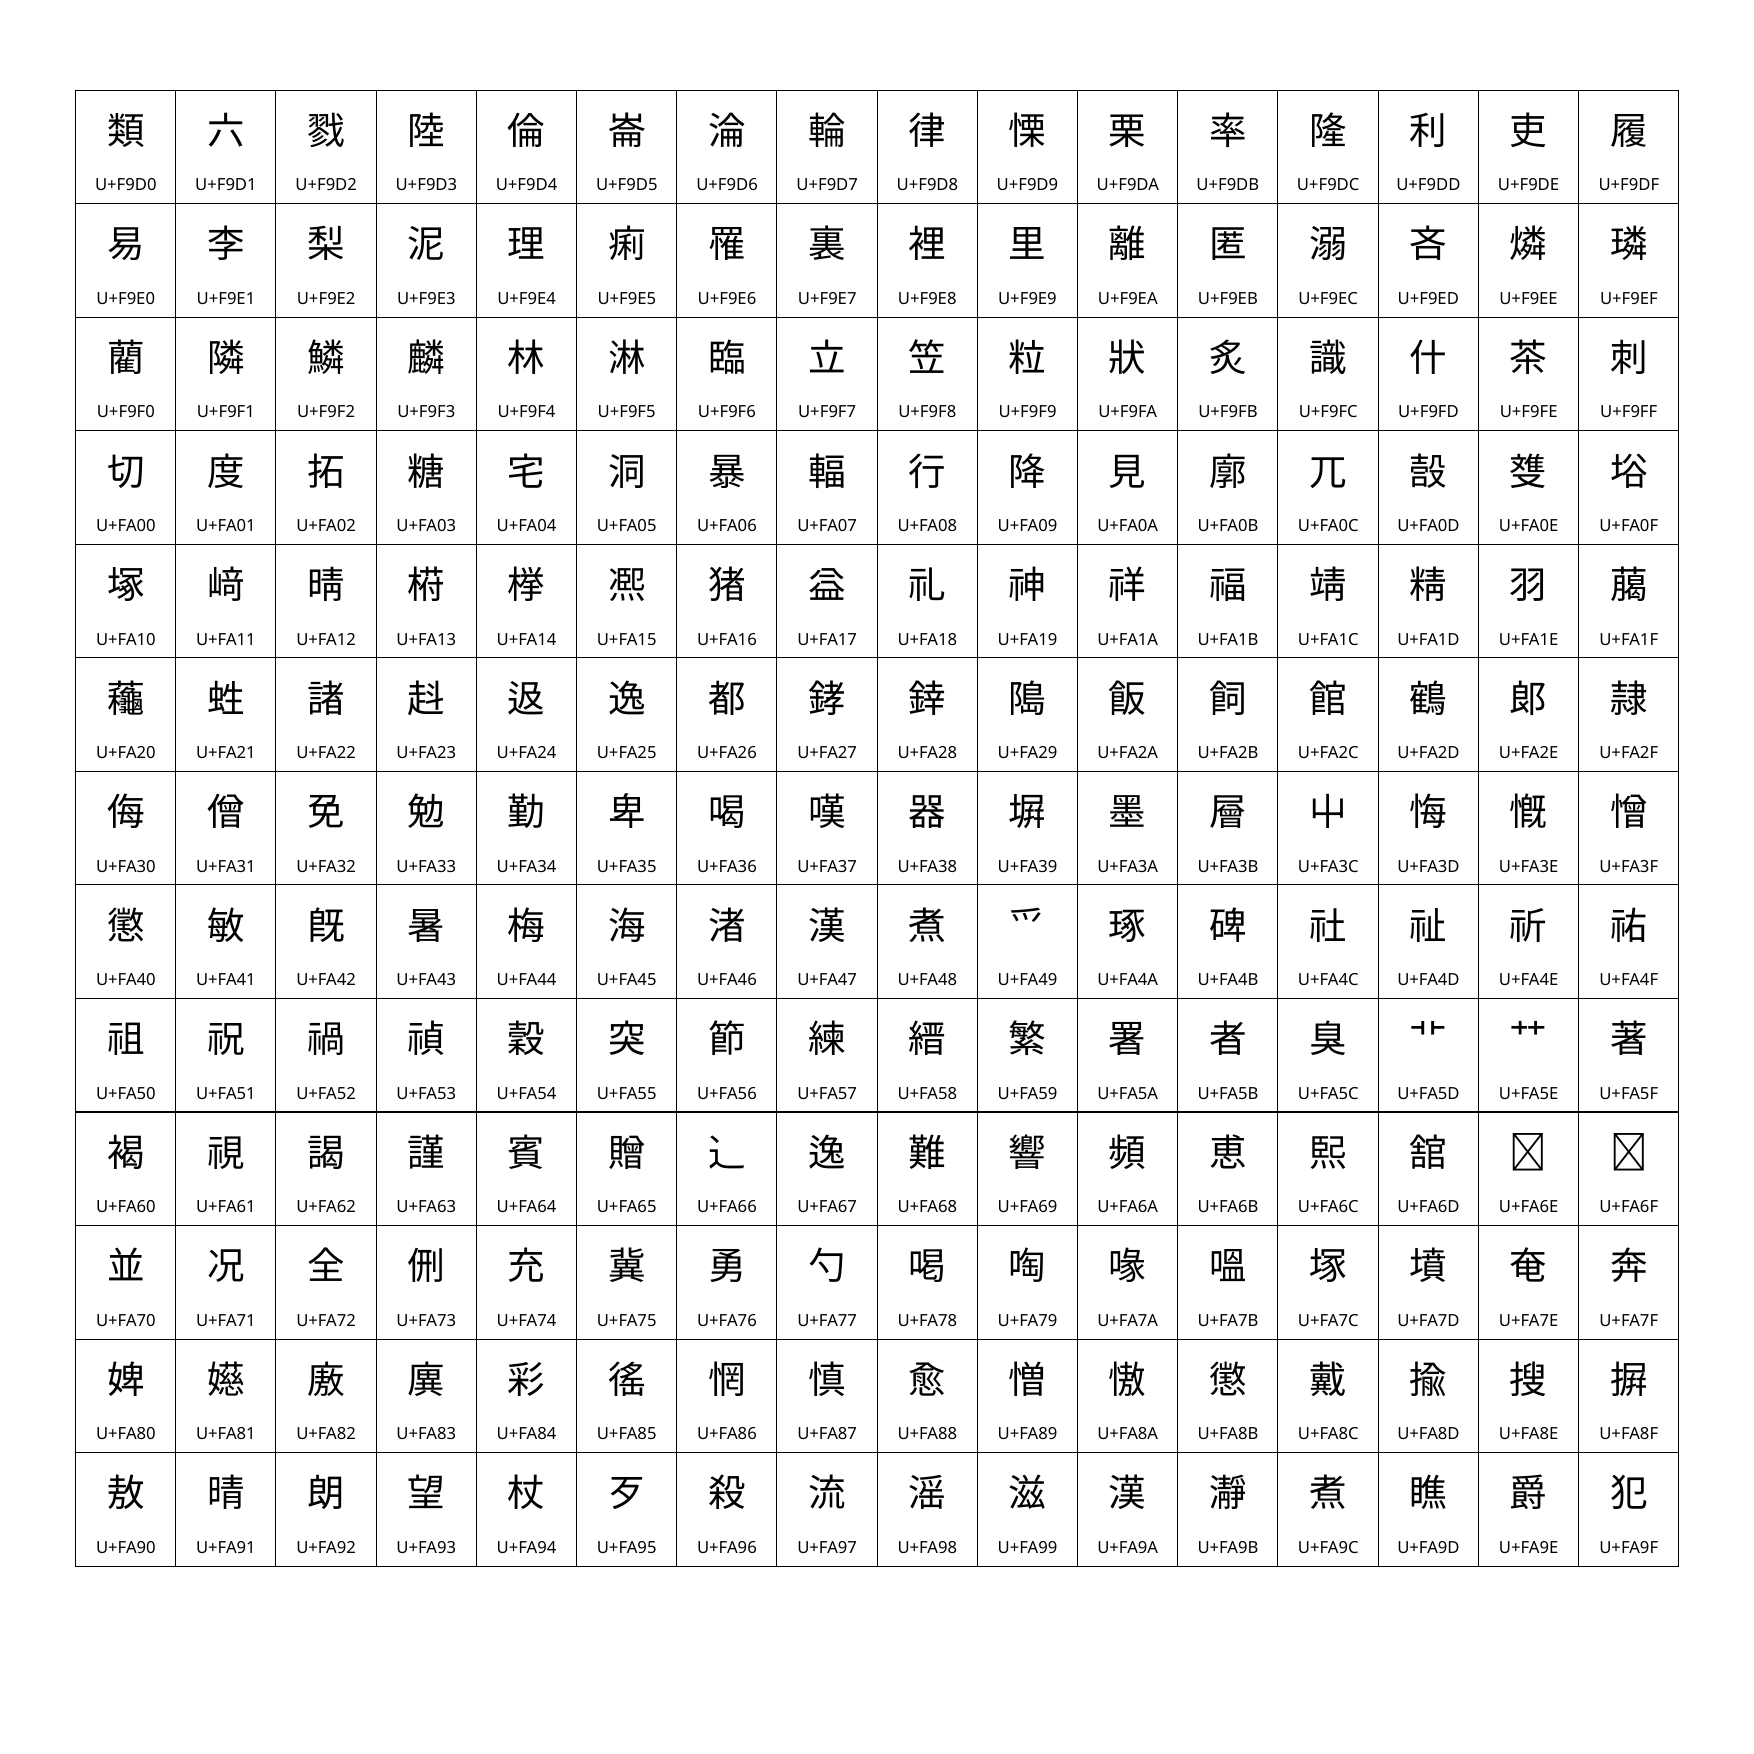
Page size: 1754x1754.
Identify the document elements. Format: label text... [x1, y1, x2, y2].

table_cell 層 U+FA3B [1178, 772, 1277, 884]
table_cell 﨎 U+FA0E [1479, 431, 1578, 544]
table_cell 輪 U+F9D7 [777, 91, 877, 203]
table_cell 殺 U+FA96 [677, 1453, 776, 1566]
table_cell 神 U+FA19 [978, 545, 1077, 657]
table_cell 謁 U+FA62 [276, 1113, 376, 1225]
table_cell 履 U+F9DF [1579, 91, 1678, 203]
table_cell 廙 U+FA83 [377, 1340, 476, 1452]
table_cell 懲 U+FA8B [1178, 1340, 1277, 1452]
table_cell 喝 U+FA78 [878, 1226, 977, 1338]
table_cell 愈 U+FA88 [878, 1340, 977, 1452]
table_cell 賓 U+FA64 [477, 1113, 576, 1225]
table_cell 輻 U+FA07 [777, 431, 877, 544]
table_cell 廓 U+FA0B [1178, 431, 1277, 544]
table_cell 辶 U+FA66 [677, 1113, 776, 1225]
table_cell 廒 U+FA82 [276, 1340, 376, 1452]
table_cell 惘 U+FA86 [677, 1340, 776, 1452]
table_cell 粒 U+F9F9 [978, 318, 1077, 430]
table_cell 祈 U+FA4E [1479, 885, 1578, 998]
table_cell 繁 U+FA59 [978, 999, 1077, 1111]
table_cell 罹 U+F9E6 [677, 204, 776, 317]
table_cell 靖 U+FA1C [1278, 545, 1378, 657]
table_cell 爵 U+FA9E [1479, 1453, 1578, 1566]
table_cell 淋 U+F9F5 [577, 318, 676, 430]
table_cell 塀 U+FA39 [978, 772, 1077, 884]
table_cell 全 U+FA72 [276, 1226, 376, 1338]
table_cell 什 U+F9FD [1379, 318, 1478, 430]
table_cell 揄 U+FA8D [1379, 1340, 1478, 1452]
table_cell 慄 U+F9D9 [978, 91, 1077, 203]
table_cell 杖 U+FA94 [477, 1453, 576, 1566]
table_cell 福 U+FA1B [1178, 545, 1277, 657]
table_cell 燐 U+F9EE [1479, 204, 1578, 317]
table_cell 笠 U+F9F8 [878, 318, 977, 430]
table_cell 蘒 U+FA20 [76, 658, 175, 771]
table_cell 漢 U+FA9A [1078, 1453, 1177, 1566]
table_cell 晴 U+FA91 [176, 1453, 275, 1566]
table_cell 海 U+FA45 [577, 885, 676, 998]
table_cell 逸 U+FA25 [577, 658, 676, 771]
table_cell 塚 U+FA7C [1278, 1226, 1378, 1338]
table_cell 洞 U+FA05 [577, 431, 676, 544]
table_cell 降 U+FA09 [978, 431, 1077, 544]
table_cell 祝 U+FA51 [176, 999, 275, 1111]
table_cell 嗀 U+FA0D [1379, 431, 1478, 544]
table_cell 響 U+FA69 [978, 1113, 1077, 1225]
table_cell 都 U+FA26 [677, 658, 776, 771]
table_cell 離 U+F9EA [1078, 204, 1177, 317]
table_cell 敏 U+FA41 [176, 885, 275, 998]
table_cell 侀 U+FA73 [377, 1226, 476, 1338]
table_cell 搜 U+FA8E [1479, 1340, 1578, 1452]
table_cell 度 U+FA01 [176, 431, 275, 544]
table_cell 渚 U+FA46 [677, 885, 776, 998]
table_cell 﩮 U+FA6E [1479, 1113, 1578, 1225]
table_cell 敖 U+FA90 [76, 1453, 175, 1566]
table_cell 謹 U+FA63 [377, 1113, 476, 1225]
table_cell 墳 U+FA7D [1379, 1226, 1478, 1338]
table_cell 館 U+FA2C [1278, 658, 1378, 771]
table_cell 練 U+FA57 [777, 999, 877, 1111]
table_cell 嗢 U+FA7B [1178, 1226, 1277, 1338]
table_cell 穀 U+FA54 [477, 999, 576, 1111]
table_cell 臨 U+F9F6 [677, 318, 776, 430]
table_cell 煮 U+FA48 [878, 885, 977, 998]
table_cell 婢 U+FA80 [76, 1340, 175, 1452]
table_cell 碑 U+FA4B [1178, 885, 1277, 998]
table_cell 諸 U+FA22 [276, 658, 376, 771]
table_cell 晴 U+FA12 [276, 545, 376, 657]
table_cell 梅 U+FA44 [477, 885, 576, 998]
table_cell 充 U+FA74 [477, 1226, 576, 1338]
table_cell 慎 U+FA87 [777, 1340, 877, 1452]
table_cell 兀 U+FA0C [1278, 431, 1378, 544]
table_cell 猪 U+FA16 [677, 545, 776, 657]
table_cell 裏 U+F9E7 [777, 204, 877, 317]
table_cell 臭 U+FA5C [1278, 999, 1378, 1111]
table_cell 﨓 U+FA13 [377, 545, 476, 657]
table_cell 啕 U+FA79 [978, 1226, 1077, 1338]
table_cell 陸 U+F9D3 [377, 91, 476, 203]
table_cell 宅 U+FA04 [477, 431, 576, 544]
table_cell 隆 U+F9DC [1278, 91, 1378, 203]
table_cell 望 U+FA93 [377, 1453, 476, 1566]
table_cell 滋 U+FA99 [978, 1453, 1077, 1566]
table_cell 煮 U+FA9C [1278, 1453, 1378, 1566]
table_cell 﨔 U+FA14 [477, 545, 576, 657]
table_cell 免 U+FA32 [276, 772, 376, 884]
table_cell 見 U+FA0A [1078, 431, 1177, 544]
table_cell 塚 U+FA10 [76, 545, 175, 657]
table_cell 卑 U+FA35 [577, 772, 676, 884]
table_cell 難 U+FA68 [878, 1113, 977, 1225]
table_cell 吝 U+F9ED [1379, 204, 1478, 317]
table_cell 視 U+FA61 [176, 1113, 275, 1225]
table_cell 勇 U+FA76 [677, 1226, 776, 1338]
table_cell 暴 U+FA06 [677, 431, 776, 544]
table_cell 倫 U+F9D4 [477, 91, 576, 203]
table_cell 易 U+F9E0 [76, 204, 175, 317]
table_cell 嬨 U+FA81 [176, 1340, 275, 1452]
table_cell 恵 U+FA6B [1178, 1113, 1277, 1225]
table_cell 嘆 U+FA37 [777, 772, 877, 884]
table_cell 署 U+FA5A [1078, 999, 1177, 1111]
table_cell 隣 U+F9F1 [176, 318, 275, 430]
table_cell 郞 U+FA2E [1479, 658, 1578, 771]
table_cell 類 U+F9D0 [76, 91, 175, 203]
table_cell 﨡 U+FA21 [176, 658, 275, 771]
table_cell 琢 U+FA4A [1078, 885, 1177, 998]
table_cell 李 U+F9E1 [176, 204, 275, 317]
table_cell 﨩 U+FA29 [978, 658, 1077, 771]
table_cell 糖 U+FA03 [377, 431, 476, 544]
table_cell 戴 U+FA8C [1278, 1340, 1378, 1452]
table_cell 精 U+FA1D [1379, 545, 1478, 657]
table_cell 立 U+F9F7 [777, 318, 877, 430]
table_cell 侮 U+FA30 [76, 772, 175, 884]
table_cell 璘 U+F9EF [1579, 204, 1678, 317]
table_cell 奄 U+FA7E [1479, 1226, 1578, 1338]
table_cell 慨 U+FA3E [1479, 772, 1578, 884]
table_cell 喝 U+FA36 [677, 772, 776, 884]
table_cell 鱗 U+F9F2 [276, 318, 376, 430]
table_cell 縉 U+FA58 [878, 999, 977, 1111]
table_cell 勺 U+FA77 [777, 1226, 877, 1338]
table_cell 况 U+FA71 [176, 1226, 275, 1338]
table_cell 羽 U+FA1E [1479, 545, 1578, 657]
table_cell 泥 U+F9E3 [377, 204, 476, 317]
table_cell 炙 U+F9FB [1178, 318, 1277, 430]
table_cell 﨨 U+FA28 [878, 658, 977, 771]
table_cell 﨏 U+FA0F [1579, 431, 1678, 544]
table_cell 爫 U+FA49 [978, 885, 1077, 998]
table_cell 﨣 U+FA23 [377, 658, 476, 771]
table_cell 社 U+FA4C [1278, 885, 1378, 998]
table_cell 逸 U+FA67 [777, 1113, 877, 1225]
table_cell 﨤 U+FA24 [477, 658, 576, 771]
table_cell 﨧 U+FA27 [777, 658, 877, 771]
table_cell 藺 U+F9F0 [76, 318, 175, 430]
table_cell 朗 U+FA92 [276, 1453, 376, 1566]
table_cell 行 U+FA08 [878, 431, 977, 544]
table_cell 彩 U+FA84 [477, 1340, 576, 1452]
table_cell 漢 U+FA47 [777, 885, 877, 998]
table_cell 刺 U+F9FF [1579, 318, 1678, 430]
table_cell 者 U+FA5B [1178, 999, 1277, 1111]
table_cell 痢 U+F9E5 [577, 204, 676, 317]
table_cell 暑 U+FA43 [377, 885, 476, 998]
table_cell 屮 U+FA3C [1278, 772, 1378, 884]
table_cell 贈 U+FA65 [577, 1113, 676, 1225]
table_cell 利 U+F9DD [1379, 91, 1478, 203]
table_cell 祐 U+FA4F [1579, 885, 1678, 998]
table_cell 吏 U+F9DE [1479, 91, 1578, 203]
table_cell 﨟 U+FA1F [1579, 545, 1678, 657]
table_cell 突 U+FA55 [577, 999, 676, 1111]
table_cell 憎 U+FA89 [978, 1340, 1077, 1452]
table_cell 墨 U+FA3A [1078, 772, 1177, 884]
table_cell 憎 U+FA3F [1579, 772, 1678, 884]
table_cell 祥 U+FA1A [1078, 545, 1177, 657]
table_cell 艹 U+FA5D [1379, 999, 1478, 1111]
table_cell 歹 U+FA95 [577, 1453, 676, 1566]
table_cell 凞 U+FA15 [577, 545, 676, 657]
table_cell 悔 U+FA3D [1379, 772, 1478, 884]
table_cell 舘 U+FA6D [1379, 1113, 1478, 1225]
table_cell 飼 U+FA2B [1178, 658, 1277, 771]
table_cell 裡 U+F9E8 [878, 204, 977, 317]
table_cell 里 U+F9E9 [978, 204, 1077, 317]
table_cell 徭 U+FA85 [577, 1340, 676, 1452]
table_cell 禎 U+FA53 [377, 999, 476, 1111]
table_cell 林 U+F9F4 [477, 318, 576, 430]
table_cell 瀞 U+FA9B [1178, 1453, 1277, 1566]
table_cell 禍 U+FA52 [276, 999, 376, 1111]
table_cell 切 U+FA00 [76, 431, 175, 544]
table_cell 滛 U+FA98 [878, 1453, 977, 1566]
table_cell 﩯 U+FA6F [1579, 1113, 1678, 1225]
table_cell 礼 U+FA18 [878, 545, 977, 657]
table_cell 飯 U+FA2A [1078, 658, 1177, 771]
table_cell 既 U+FA42 [276, 885, 376, 998]
table_cell 節 U+FA56 [677, 999, 776, 1111]
table_cell 懲 U+FA40 [76, 885, 175, 998]
table_cell 僧 U+FA31 [176, 772, 275, 884]
table_cell 冀 U+FA75 [577, 1226, 676, 1338]
table_cell 六 U+F9D1 [176, 91, 275, 203]
table_cell 梨 U+F9E2 [276, 204, 376, 317]
table_cell 喙 U+FA7A [1078, 1226, 1177, 1338]
table_cell 理 U+F9E4 [477, 204, 576, 317]
table_cell 鶴 U+FA2D [1379, 658, 1478, 771]
table_cell 律 U+F9D8 [878, 91, 977, 203]
table_cell 祉 U+FA4D [1379, 885, 1478, 998]
table_cell 艹 U+FA5E [1479, 999, 1578, 1111]
table_cell 戮 U+F9D2 [276, 91, 376, 203]
table_cell 奔 U+FA7F [1579, 1226, 1678, 1338]
table_cell 犯 U+FA9F [1579, 1453, 1678, 1566]
table_cell 瞧 U+FA9D [1379, 1453, 1478, 1566]
table_cell 識 U+F9FC [1278, 318, 1378, 430]
table_cell 流 U+FA97 [777, 1453, 877, 1566]
table_cell 茶 U+F9FE [1479, 318, 1578, 430]
table_cell 﨑 U+FA11 [176, 545, 275, 657]
table_cell 率 U+F9DB [1178, 91, 1277, 203]
table_cell 並 U+FA70 [76, 1226, 175, 1338]
table_cell 益 U+FA17 [777, 545, 877, 657]
table_cell 褐 U+FA60 [76, 1113, 175, 1225]
table_cell 摒 U+FA8F [1579, 1340, 1678, 1452]
table_cell 匿 U+F9EB [1178, 204, 1277, 317]
table_cell 祖 U+FA50 [76, 999, 175, 1111]
table_cell 勤 U+FA34 [477, 772, 576, 884]
table_cell 溺 U+F9EC [1278, 204, 1378, 317]
table_cell 器 U+FA38 [878, 772, 977, 884]
table_cell 栗 U+F9DA [1078, 91, 1177, 203]
table_cell 崙 U+F9D5 [577, 91, 676, 203]
table_cell 頻 U+FA6A [1078, 1113, 1177, 1225]
table_cell 拓 U+FA02 [276, 431, 376, 544]
table_cell 淪 U+F9D6 [677, 91, 776, 203]
table_cell 狀 U+F9FA [1078, 318, 1177, 430]
table_cell 慠 U+FA8A [1078, 1340, 1177, 1452]
table_cell 隷 U+FA2F [1579, 658, 1678, 771]
table_cell 著 U+FA5F [1579, 999, 1678, 1111]
table_cell 麟 U+F9F3 [377, 318, 476, 430]
table_cell 勉 U+FA33 [377, 772, 476, 884]
table_cell 𤋮 U+FA6C [1278, 1113, 1378, 1225]
